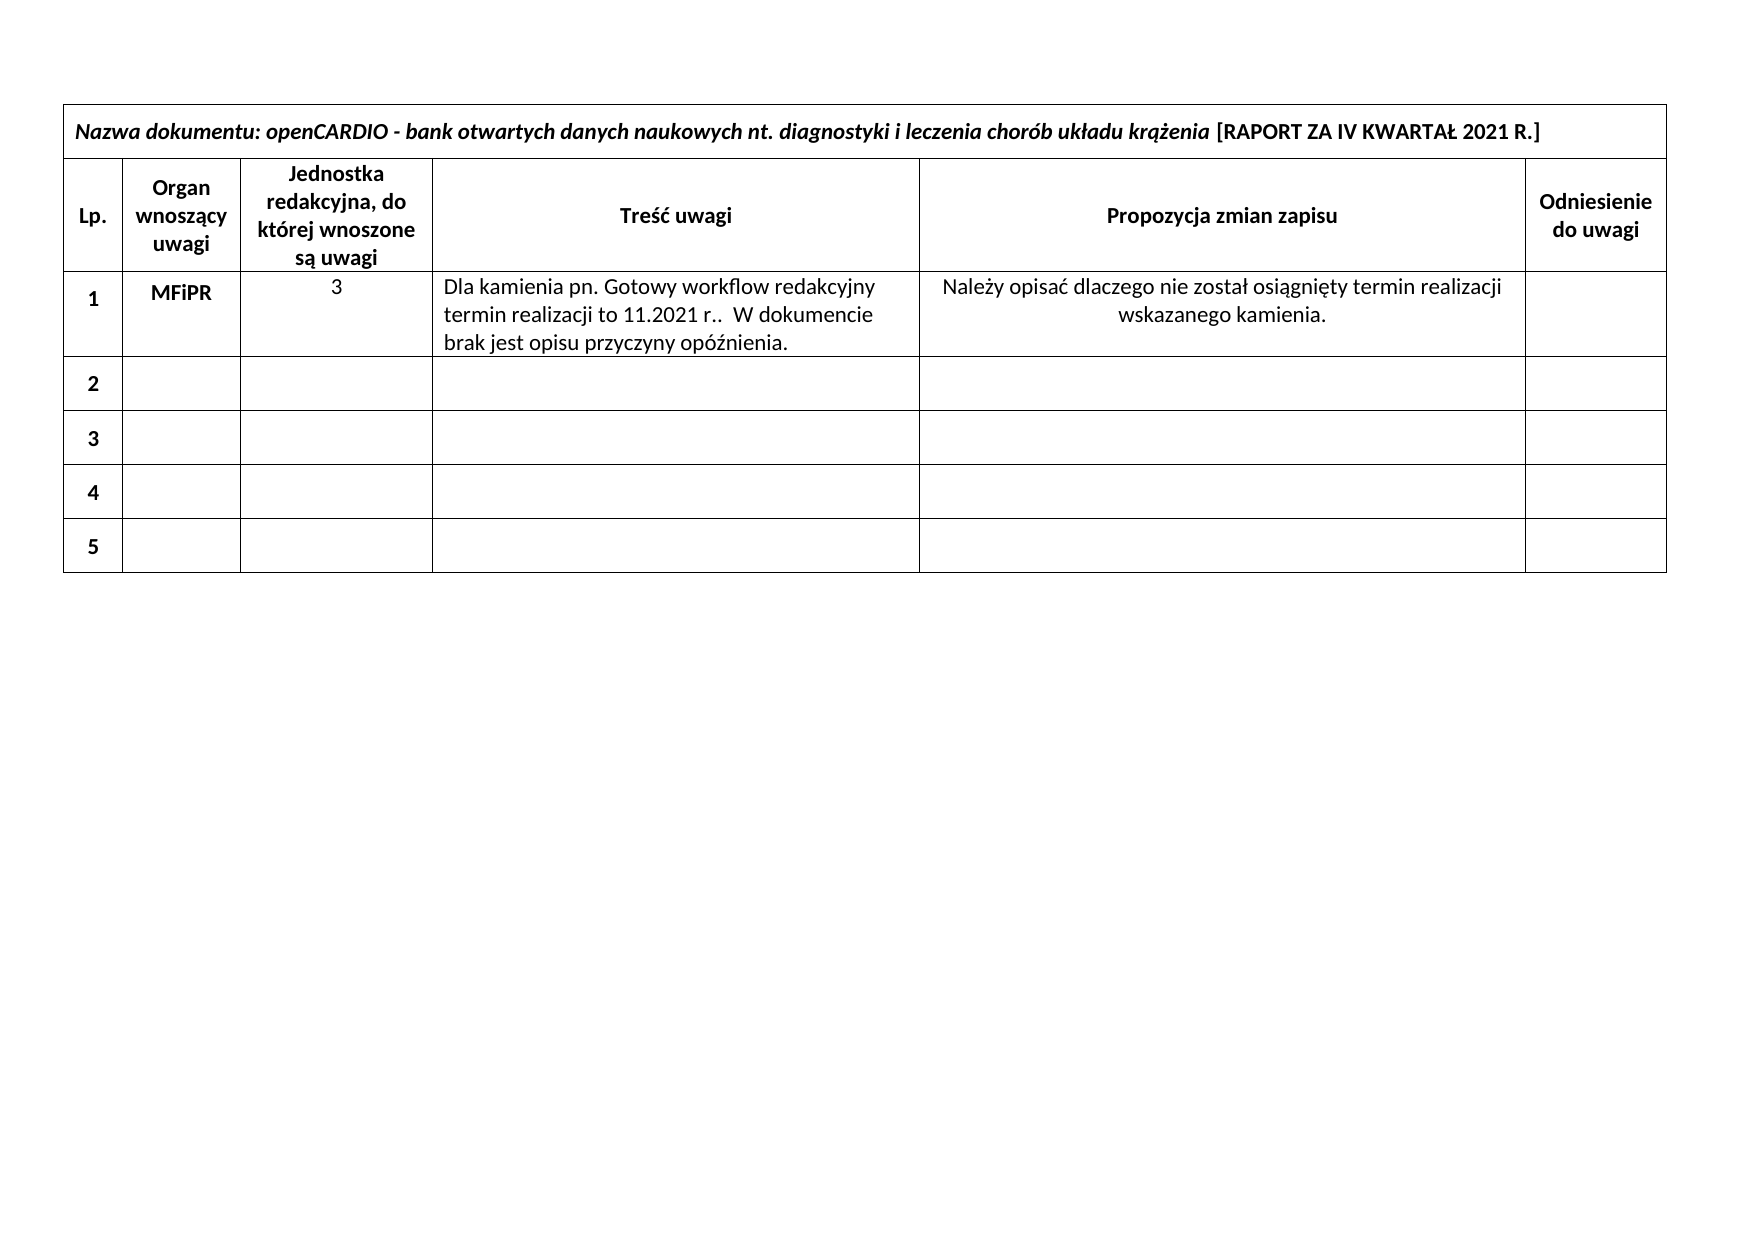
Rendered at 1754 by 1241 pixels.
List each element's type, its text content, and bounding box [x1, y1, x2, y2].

table_cell Odniesienie do uwagi [1526, 159, 1666, 271]
table_cell 2 [64, 357, 122, 410]
table_cell [123, 465, 240, 518]
table_cell 3 [241, 272, 432, 356]
table_cell [241, 411, 432, 464]
table_cell [920, 357, 1525, 410]
table_cell Organ wnoszący uwagi [123, 159, 240, 271]
table_cell 3 [64, 411, 122, 464]
table_cell [1526, 465, 1666, 518]
table_cell [920, 411, 1525, 464]
table_cell [920, 465, 1525, 518]
table_cell [241, 357, 432, 410]
table_cell Jednostka redakcyjna, do której wnoszone są uwagi [241, 159, 432, 271]
table_cell Dla kamienia pn. Gotowy workflow redakcyjny termin realizacji to 11.2021 r.. W dokumencie brak jest opisu przyczyny opóźnienia. [433, 272, 919, 356]
table_cell MFiPR [123, 272, 240, 356]
table_cell [433, 357, 919, 410]
table_cell [1526, 357, 1666, 410]
table_cell [241, 519, 432, 572]
table_cell [1526, 519, 1666, 572]
table_cell [123, 357, 240, 410]
table_cell Propozycja zmian zapisu [920, 159, 1525, 271]
table_cell Treść uwagi [433, 159, 919, 271]
table_cell [1526, 411, 1666, 464]
table_cell [241, 465, 432, 518]
table_cell [920, 519, 1525, 572]
table_cell [1526, 272, 1666, 356]
table_cell [433, 519, 919, 572]
table_cell 1 [64, 272, 122, 356]
table_cell [433, 411, 919, 464]
table_header Nazwa dokumentu: openCARDIO - bank otwartych danych naukowych nt. diagnostyki i leczenia chorób układu krążenia [RAPORT ZA IV KWARTAŁ 2021 R.] [64, 105, 1666, 158]
table_cell [123, 411, 240, 464]
table_cell [433, 465, 919, 518]
table_cell Należy opisać dlaczego nie został osiągnięty termin realizacji wskazanego kamienia. [920, 272, 1525, 356]
table_cell [123, 519, 240, 572]
table_cell 5 [64, 519, 122, 572]
table_cell Lp. [64, 159, 122, 271]
table_cell 4 [64, 465, 122, 518]
